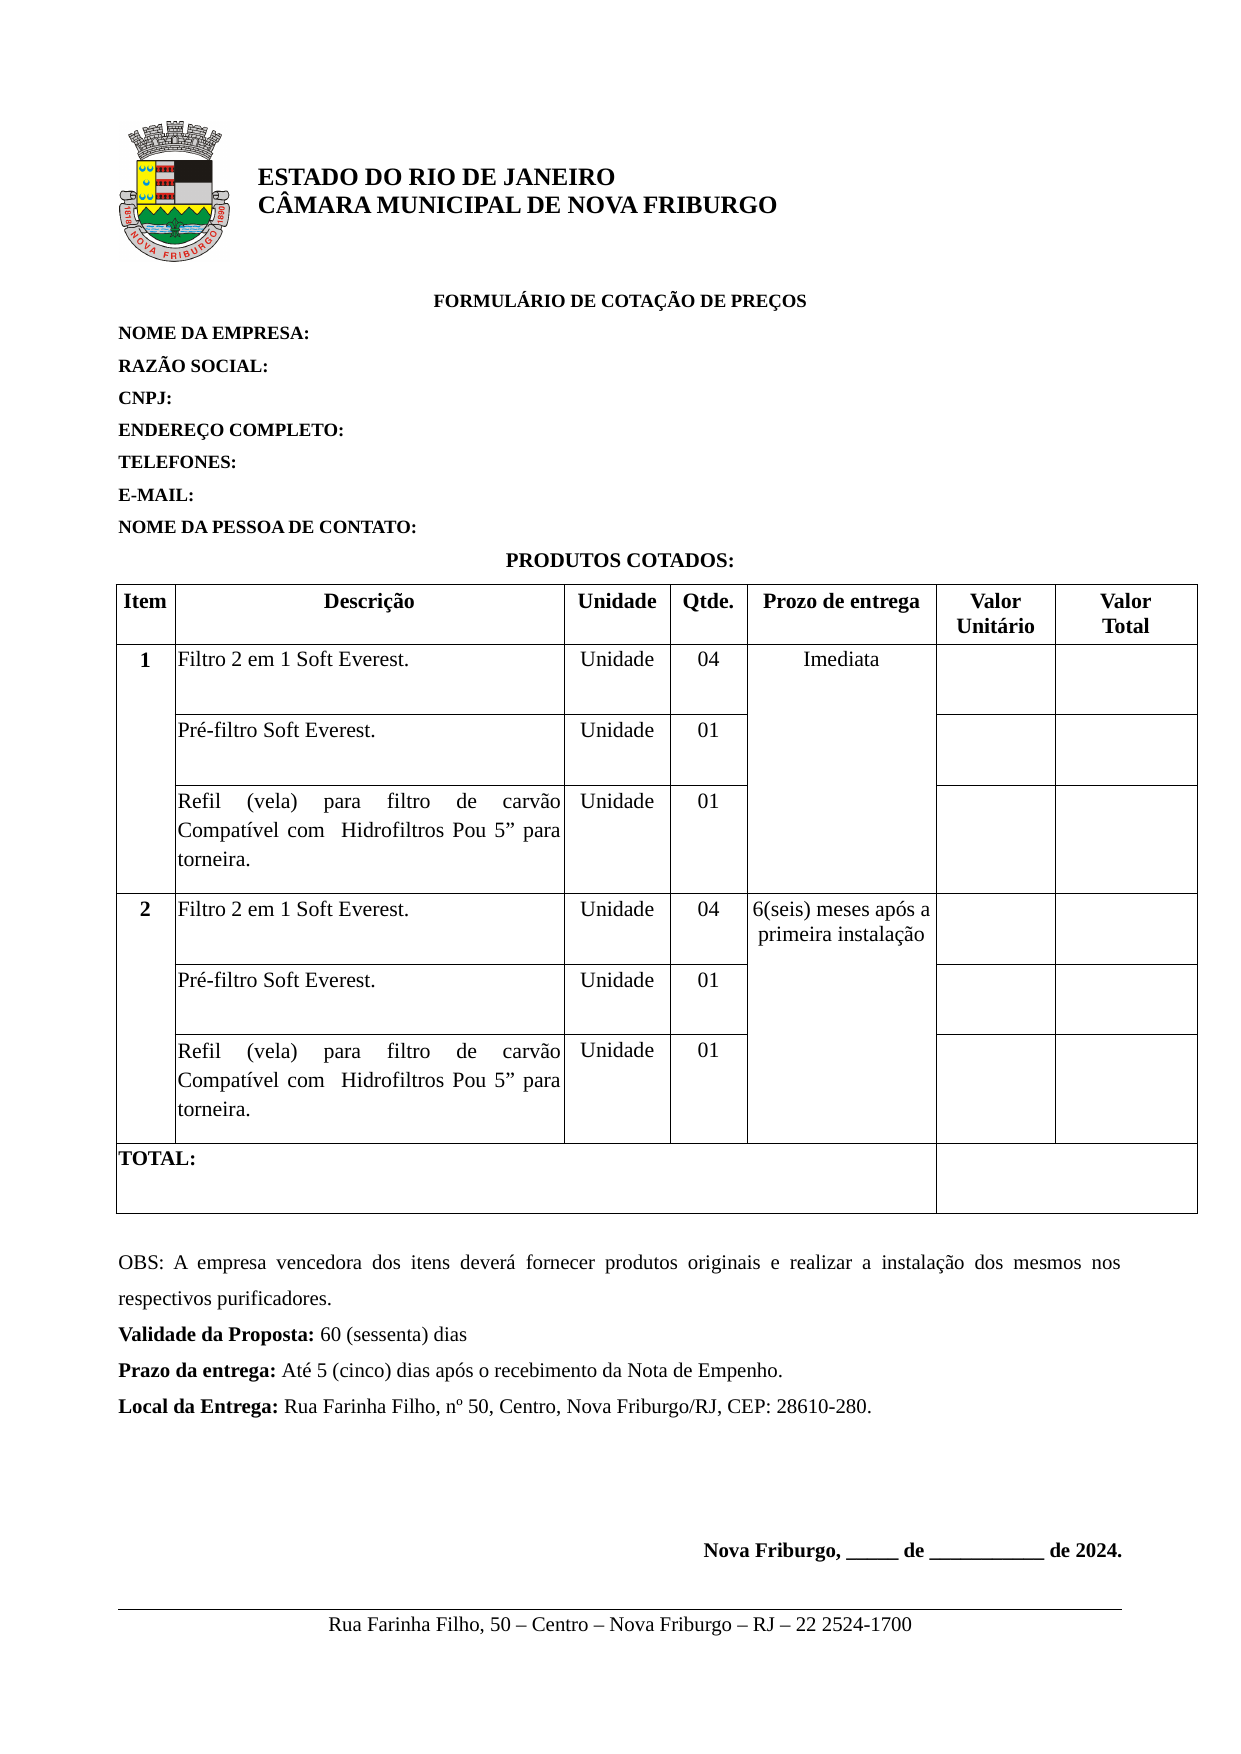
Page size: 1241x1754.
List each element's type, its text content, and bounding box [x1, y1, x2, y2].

table_cell [937, 786, 1055, 893]
text Validade da Proposta: 60 (sessenta) dias [118, 1322, 1122, 1346]
table_cell 6(seis) meses após a primeira instalação [748, 894, 936, 1143]
table_cell Unidade [565, 894, 670, 964]
text OBS: A empresa vencedora dos itens deverá fornecer produtos originais e realizar a instalação dos mesmos nos respectivos purificadores. [118, 1250, 1122, 1310]
table_header Descrição [176, 585, 564, 643]
table_cell [1056, 1035, 1197, 1143]
table_cell 01 [671, 965, 747, 1034]
table_header Prozo de entrega [748, 585, 936, 643]
text NOME DA PESSOA DE CONTATO: [118, 516, 1122, 538]
table_cell Unidade [565, 645, 670, 714]
table_cell Unidade [565, 786, 670, 893]
table_header Unidade [565, 585, 670, 643]
table_cell [937, 1144, 1197, 1213]
table_header Qtde. [671, 585, 747, 643]
table_cell [937, 715, 1055, 785]
table_header Valor Total [1056, 585, 1197, 643]
table_cell 04 [671, 894, 747, 964]
table_cell [937, 645, 1055, 714]
table_cell 1 [117, 645, 175, 893]
table_cell 01 [671, 1035, 747, 1143]
table_cell Unidade [565, 1035, 670, 1143]
table_cell Pré-filtro Soft Everest. [176, 715, 564, 785]
table_cell Refil (vela) para filtro de carvão Compatível com Hidrofiltros Pou 5” para torneira. [176, 786, 564, 893]
table_cell [1056, 894, 1197, 964]
text PRODUTOS COTADOS: [118, 548, 1122, 572]
text Nova Friburgo, _____ de ___________ de 2024. [118, 1538, 1122, 1562]
text ENDEREÇO COMPLETO: [118, 419, 1122, 441]
table_cell [937, 894, 1055, 964]
table_cell [1056, 786, 1197, 893]
table_header Item [117, 585, 175, 643]
table_cell [937, 1035, 1055, 1143]
table_cell Filtro 2 em 1 Soft Everest. [176, 645, 564, 714]
table_cell Imediata [748, 645, 936, 893]
table_cell [1056, 715, 1197, 785]
text Local da Entrega: Rua Farinha Filho, nº 50, Centro, Nova Friburgo/RJ, CEP: 28610-280. [118, 1394, 1122, 1418]
table_cell [937, 965, 1055, 1034]
text CNPJ: [118, 387, 1122, 408]
table_cell Unidade [565, 715, 670, 785]
table_cell [1056, 645, 1197, 714]
table_cell 04 [671, 645, 747, 714]
text RAZÃO SOCIAL: [118, 354, 1122, 376]
table_cell Unidade [565, 965, 670, 1034]
text NOME DA EMPRESA: [118, 322, 1122, 344]
table_cell 01 [671, 715, 747, 785]
text E-MAIL: [118, 484, 1122, 505]
table_header Valor Unitário [937, 585, 1055, 643]
text TELEFONES: [118, 451, 1122, 473]
table_cell TOTAL: [117, 1144, 936, 1213]
table_cell Filtro 2 em 1 Soft Everest. [176, 894, 564, 964]
table_cell 01 [671, 786, 747, 893]
table_cell 2 [117, 894, 175, 1143]
text FORMULÁRIO DE COTAÇÃO DE PREÇOS [118, 290, 1122, 312]
table_cell Refil (vela) para filtro de carvão Compatível com Hidrofiltros Pou 5” para torneira. [176, 1035, 564, 1143]
table_cell [1056, 965, 1197, 1034]
text Prazo da entrega: Até 5 (cinco) dias após o recebimento da Nota de Empenho. [118, 1358, 1122, 1382]
table_cell Pré-filtro Soft Everest. [176, 965, 564, 1034]
